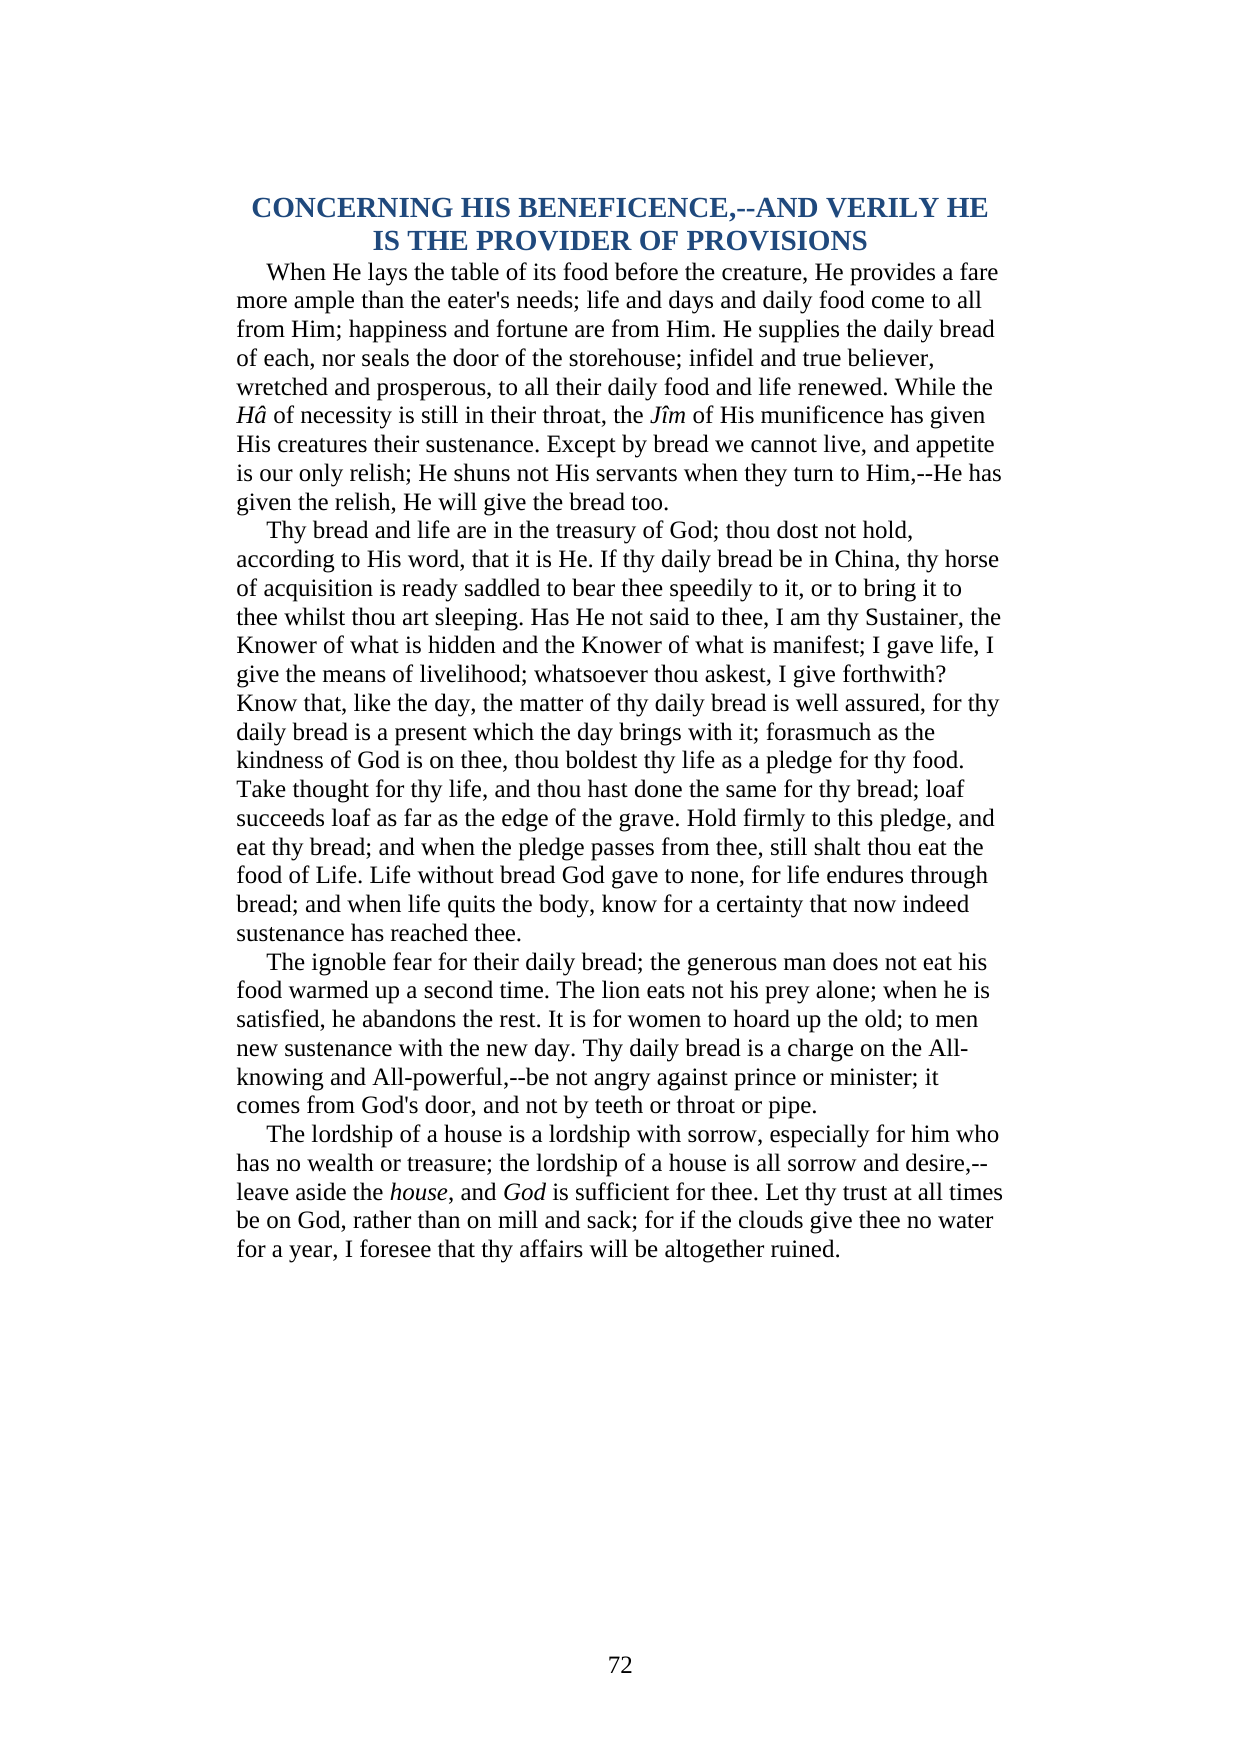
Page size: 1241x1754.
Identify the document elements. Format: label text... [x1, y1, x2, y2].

text When He lays the table of its food before the creature, He provides a fare more ample than the eater's needs; life and days and daily food come to all from Him; happiness and fortune are from Him. He supplies the daily bread of each, nor seals the door of the storehouse; infidel and true believer, wretched and prosperous, to all their daily food and life renewed. While the Hâ of necessity is still in their throat, the Jîm of His munificence has given His creatures their sustenance. Except by bread we cannot live, and appetite is our only relish; He shuns not His servants when they turn to Him,--He has given the relish, He will give the bread too. [236, 257, 1004, 516]
text Thy bread and life are in the treasury of God; thou dost not hold, according to His word, that it is He. If thy daily bread be in China, thy horse of acquisition is ready saddled to bear thee speedily to it, or to bring it to thee whilst thou art sleeping. Has He not said to thee, I am thy Sustainer, the Knower of what is hidden and the Knower of what is manifest; I gave life, I give the means of livelihood; whatsoever thou askest, I give forthwith? Know that, like the day, the matter of thy daily bread is well assured, for thy daily bread is a present which the day brings with it; forasmuch as the kindness of God is on thee, thou boldest thy life as a pledge for thy food. Take thought for thy life, and thou hast done the same for thy bread; loaf succeeds loaf as far as the edge of the grave. Hold firmly to this pledge, and eat thy bread; and when the pledge passes from thee, still shalt thou eat the food of Life. Life without bread God gave to none, for life endures through bread; and when life quits the body, know for a certainty that now indeed sustenance has reached thee. [236, 516, 1004, 947]
text The ignoble fear for their daily bread; the generous man does not eat his food warmed up a second time. The lion eats not his prey alone; when he is satisfied, he abandons the rest. It is for women to hoard up the old; to men new sustenance with the new day. Thy daily bread is a charge on the All-knowing and All-powerful,--be not angry against prince or minister; it comes from God's door, and not by teeth or throat or pipe. [236, 947, 1004, 1119]
text The lordship of a house is a lordship with sorrow, especially for him who has no wealth or treasure; the lordship of a house is all sorrow and desire,--leave aside the house, and God is sufficient for thee. Let thy trust at all times be on God, rather than on mill and sack; for if the clouds give thee no water for a year, I foresee that thy affairs will be altogether ruined. [236, 1119, 1004, 1263]
subtitle CONCERNING HIS BENEFICENCE,--AND VERILY HE IS THE PROVIDER OF PROVISIONS [236, 190, 1004, 257]
